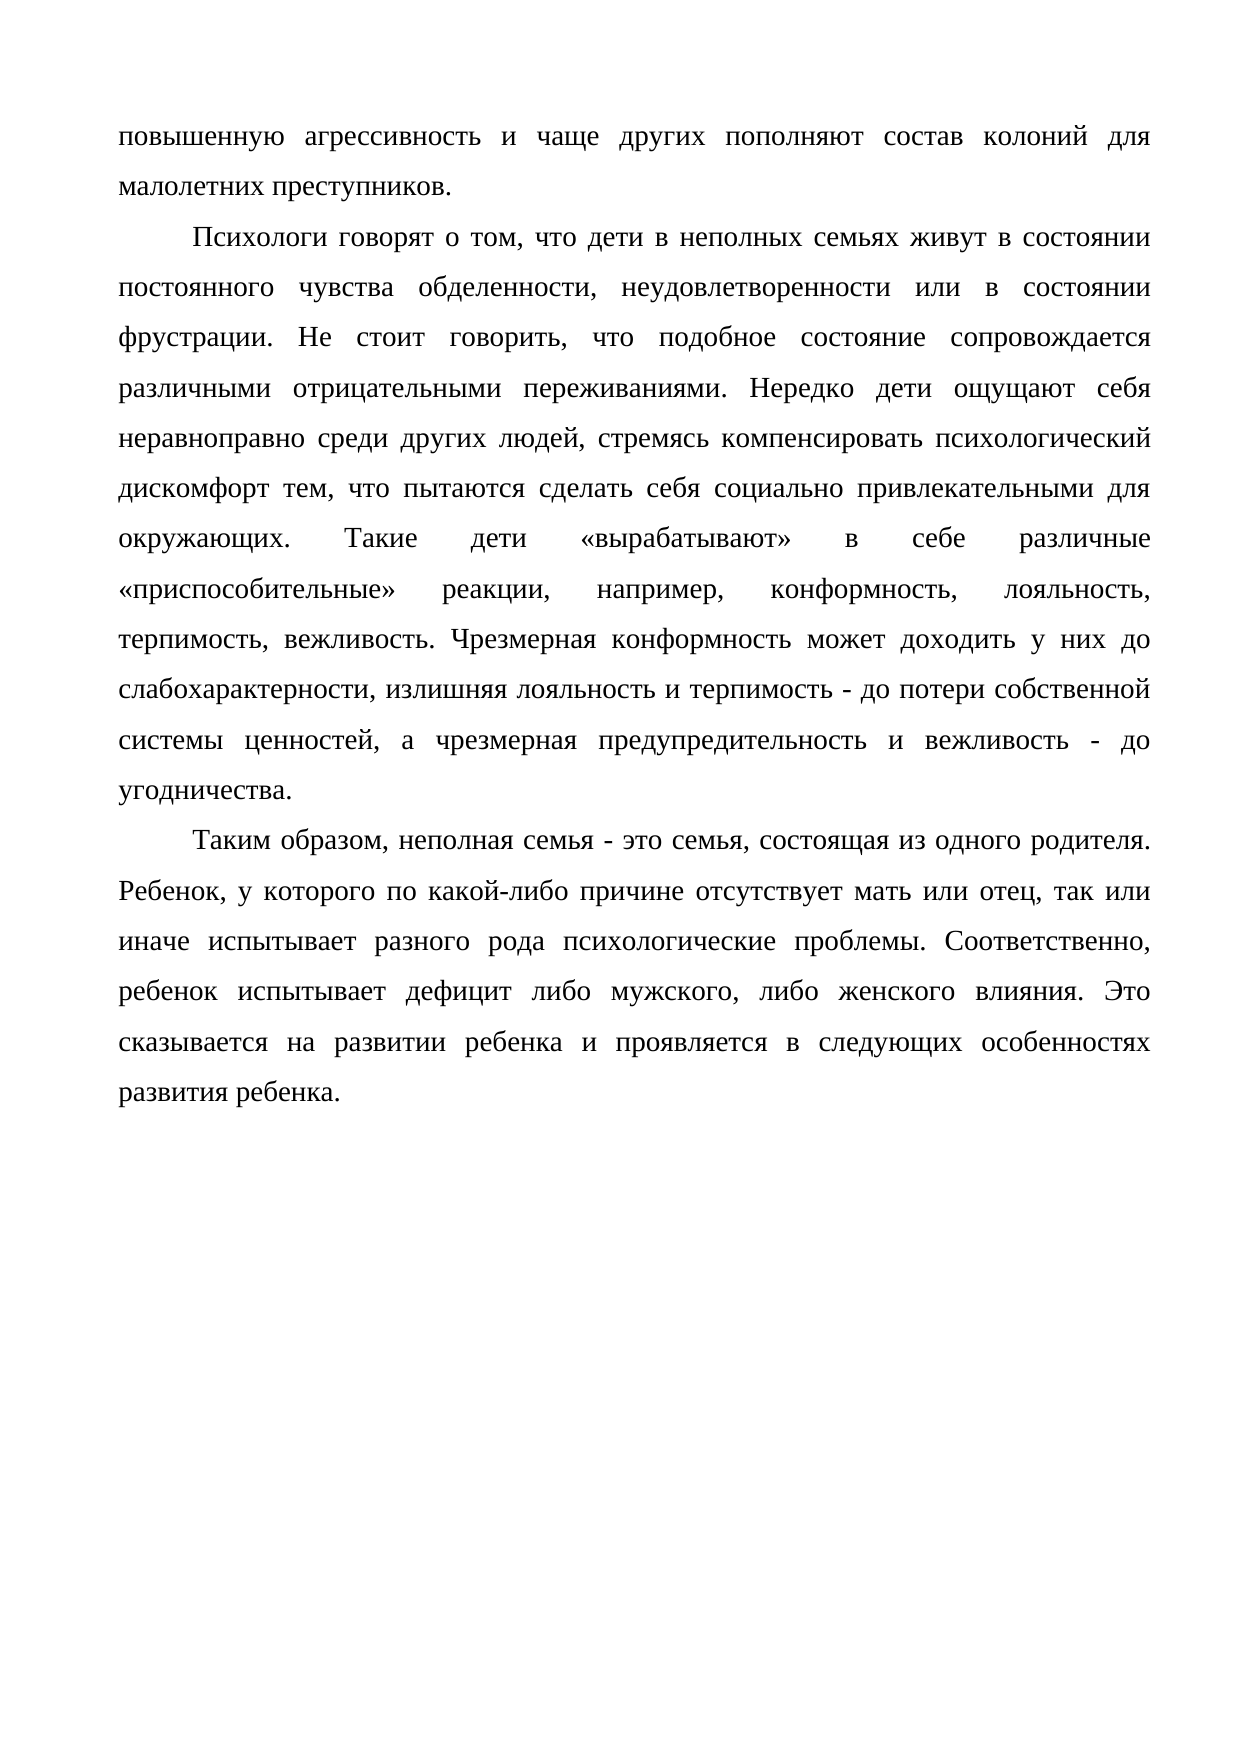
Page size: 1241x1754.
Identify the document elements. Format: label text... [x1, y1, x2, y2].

text Психологи говорят о том, что дети в неполных семьях живут в состоянии постоянного чувства обделенности, неудовлетворенности или в состоянии фрустрации. Не стоит говорить, что подобное состояние сопровождается различными отрицательными переживаниями. Нередко дети ощущают себя неравноправно среди других людей, стремясь компенсировать психологический дискомфорт тем, что пытаются сделать себя социально привлекательными для окружающих. Такие дети «вырабатывают» в себе различные «приспособительные» реакции, например, конформность, лояльность, терпимость, вежливость. Чрезмерная конформность может доходить у них до слабохарактерности, излишняя лояльность и терпимость - до потери собственной системы ценностей, а чрезмерная предупредительность и вежливость - до угодничества. [118, 219, 1152, 806]
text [118, 118, 1152, 202]
text Таким образом, неполная семья - это семья, состоящая из одного родителя. Ребенок, у которого по какой-либо причине отсутствует мать или отец, так или иначе испытывает разного рода психологические проблемы. Соответственно, ребенок испытывает дефицит либо мужского, либо женского влияния. Это сказывается на развитии ребенка и проявляется в следующих особенностях развития ребенка. [118, 822, 1152, 1108]
